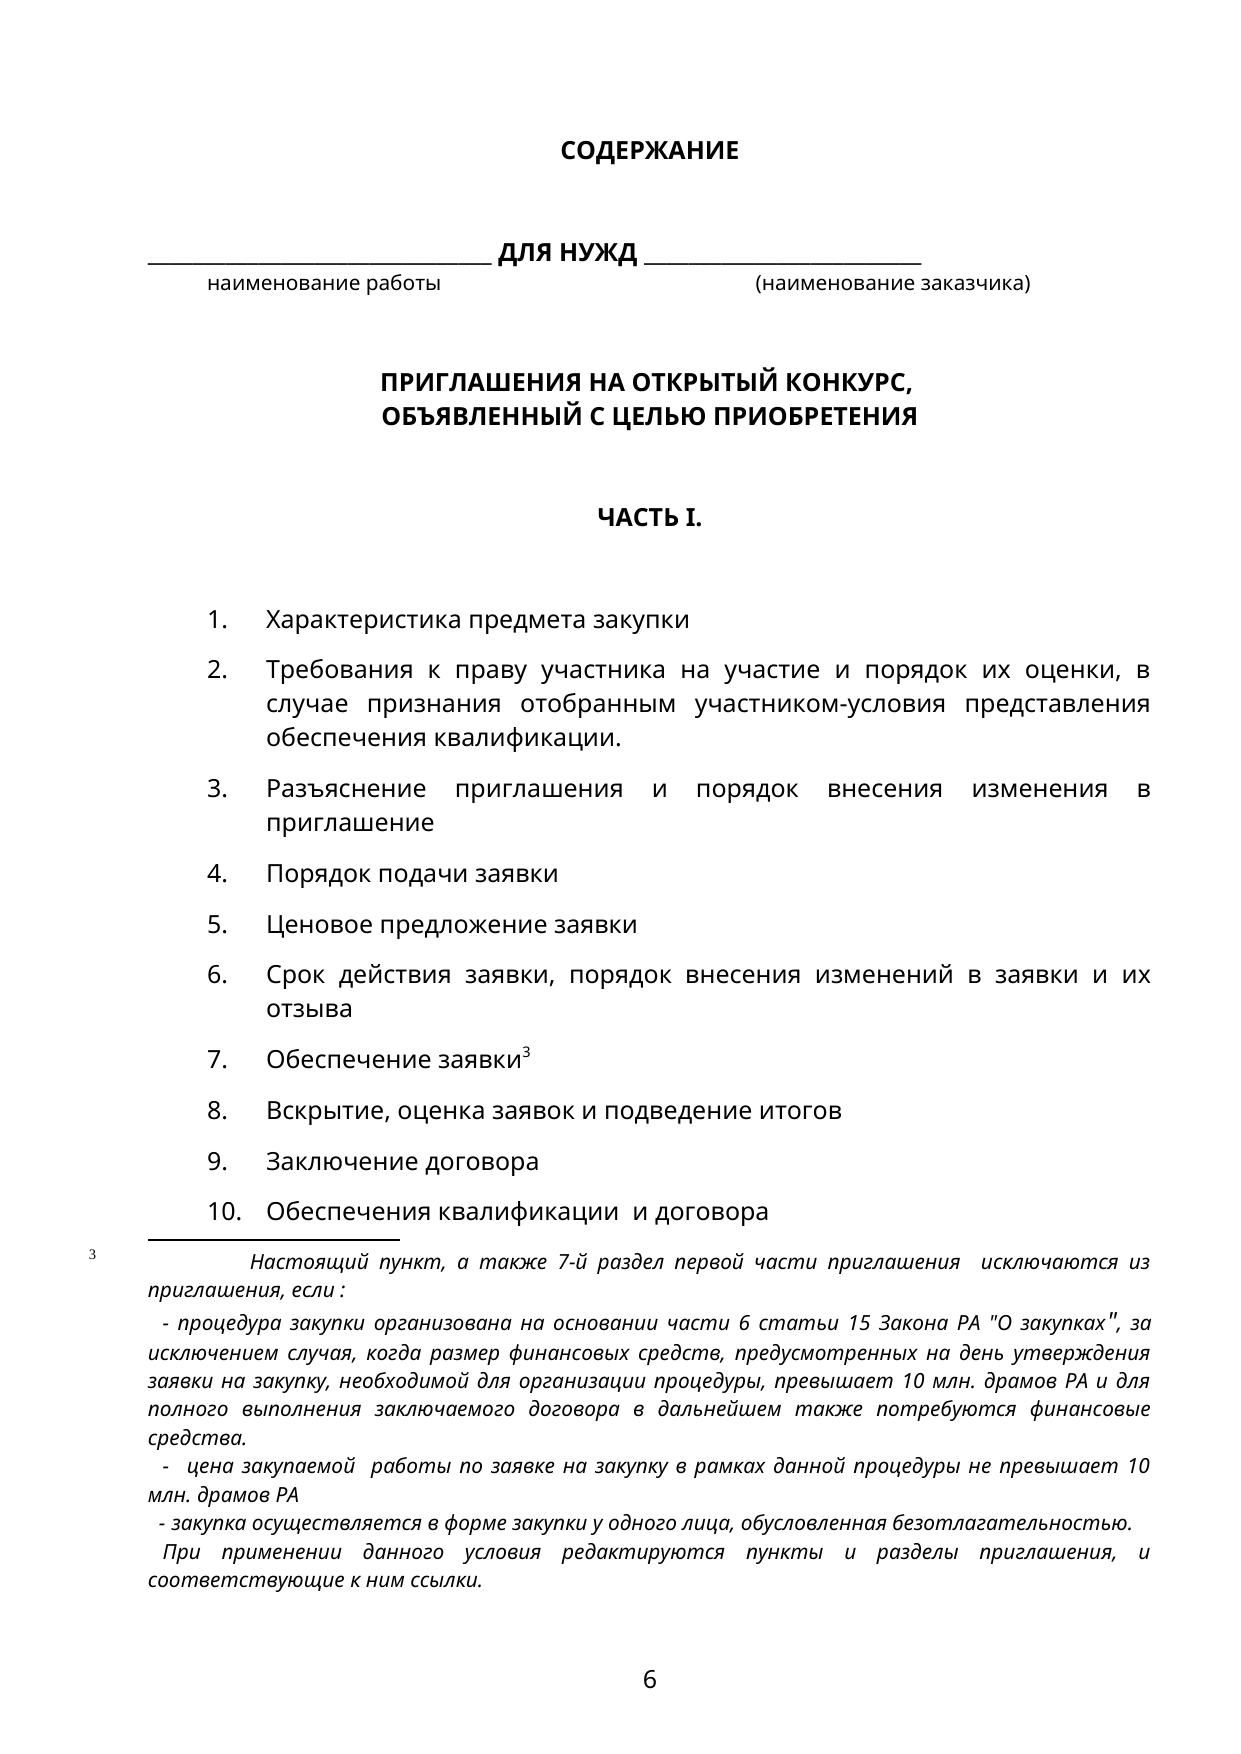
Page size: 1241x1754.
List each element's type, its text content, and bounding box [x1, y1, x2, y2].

text 9. Заключение договора [207, 1143, 1152, 1177]
text 5. Ценовое предложение заявки [207, 906, 1152, 940]
text ПРИГЛАШЕНИЯ НА ОТКРЫТЫЙ КОНКУРС, ОБЪЯВЛЕННЫЙ С ЦЕЛЬЮ ПРИОБРЕТЕНИЯ [148, 364, 1152, 432]
text 1. Характеристика предмета закупки [207, 601, 1152, 635]
text 3. Разъяснение приглашения и порядок внесения изменения в приглашение [207, 771, 1152, 839]
text СОДЕРЖАНИЕ [148, 133, 1152, 167]
text _______________________________ ДЛЯ НУЖД _________________________ [148, 234, 1152, 268]
text 8. Вскрытие, оценка заявок и подведение итогов [207, 1093, 1152, 1127]
text 6. Срок действия заявки, порядок внесения изменений в заявки и их отзыва [207, 957, 1152, 1025]
text наименование работы (наименование заказчика) [148, 268, 1152, 297]
text 2. Требования к праву участника на участие и порядок их оценки, в случае признания отобранным участником-условия представления обеспечения квалификации. [207, 652, 1152, 754]
text 4. Порядок подачи заявки [207, 856, 1152, 890]
text ЧАСТЬ I. [148, 500, 1152, 534]
text 10. Обеспечения квалификации и договора [207, 1194, 1152, 1228]
text 7. Обеспечение заявки [207, 1042, 1152, 1076]
